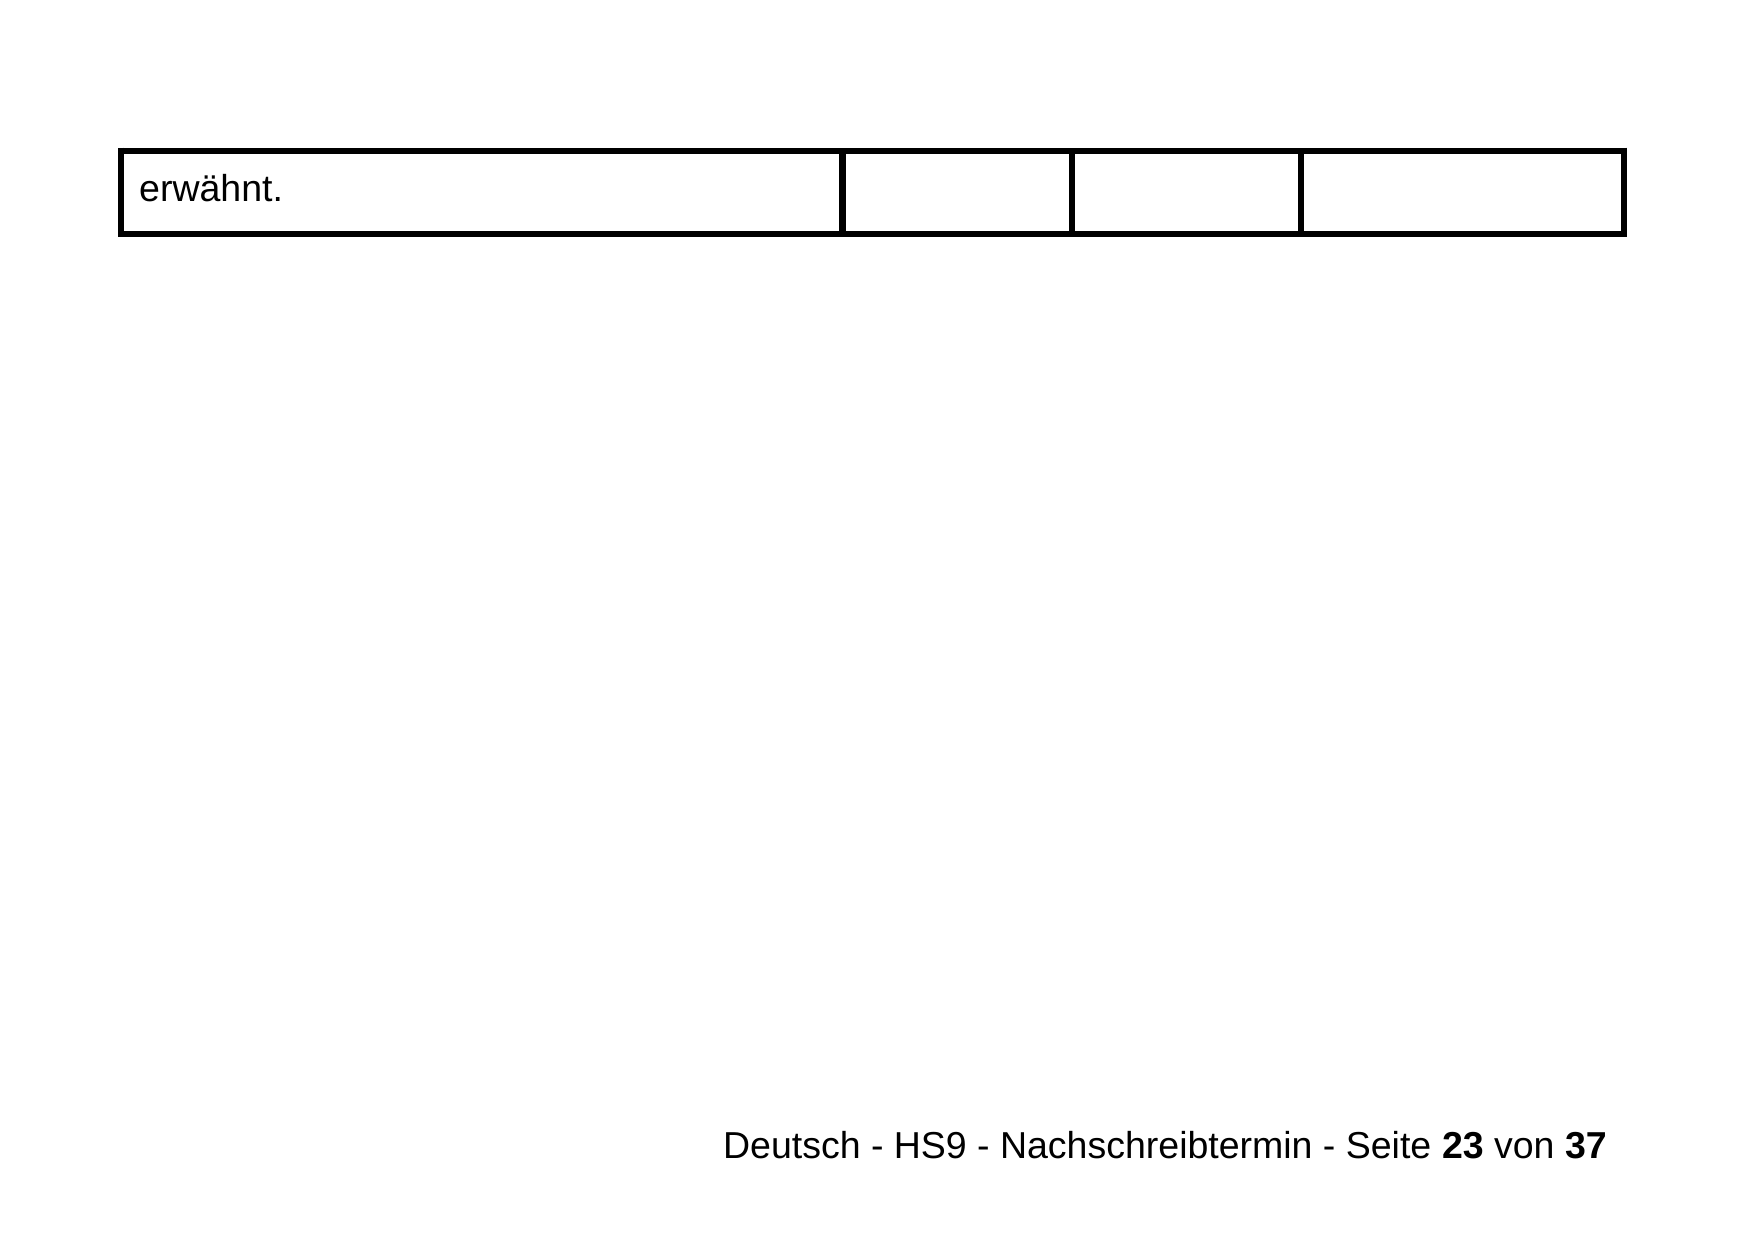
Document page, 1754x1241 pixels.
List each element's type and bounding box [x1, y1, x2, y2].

table_cell [1304, 154, 1621, 231]
table_cell [846, 154, 1069, 231]
table_cell [124, 154, 839, 231]
table_cell [1075, 154, 1298, 231]
